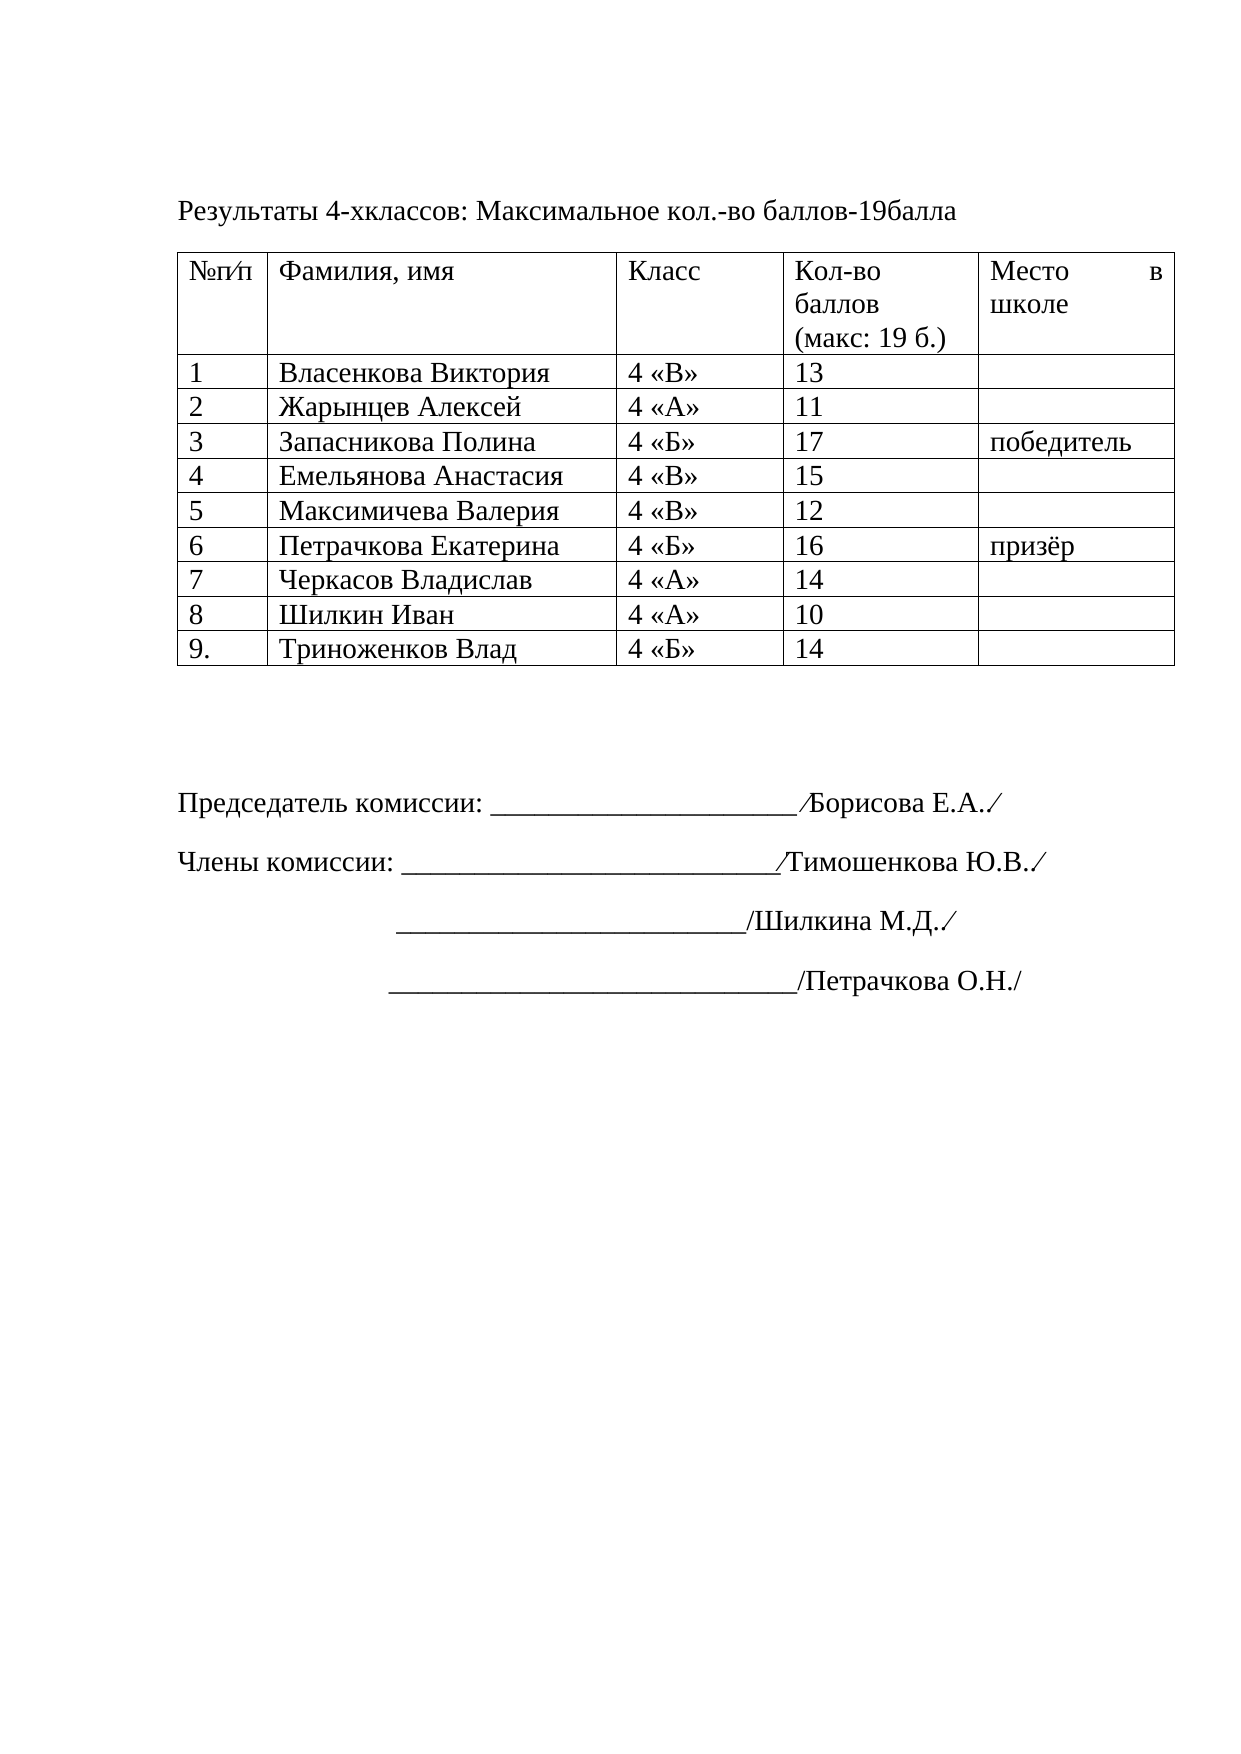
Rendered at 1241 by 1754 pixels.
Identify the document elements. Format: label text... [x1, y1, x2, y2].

text Результаты 4-хклассов: Максимальное кол.-во баллов-19балла [177, 193, 1152, 226]
table_cell 6 [178, 528, 267, 561]
table_cell 4 «А» [617, 389, 783, 423]
table_cell Запасникова Полина [268, 424, 616, 457]
table_cell 3 [178, 424, 267, 457]
table_cell Шилкин Иван [268, 597, 616, 630]
table_cell Жарынцев Алексей [268, 389, 616, 423]
table_cell 15 [784, 459, 978, 492]
text ____________________________/Петрачкова О.Н./ [177, 963, 1152, 996]
table_cell 4 [178, 459, 267, 492]
table_cell [979, 562, 1174, 596]
table_cell 4 «Б» [617, 631, 783, 665]
table_cell 17 [784, 424, 978, 457]
table_cell 16 [784, 528, 978, 561]
table_cell [979, 355, 1174, 388]
table_cell [979, 597, 1174, 630]
table_cell Триноженков Влад [268, 631, 616, 665]
table_cell призёр [979, 528, 1174, 561]
table_cell 12 [784, 493, 978, 527]
table_cell 2 [178, 389, 267, 423]
table_cell Власенкова Виктория [268, 355, 616, 388]
table_cell 4 «Б» [617, 528, 783, 561]
table_cell 7 [178, 562, 267, 596]
table_cell 4 «А» [617, 597, 783, 630]
table_header Место в школе [979, 253, 1174, 354]
table_cell 9. [178, 631, 267, 665]
table_cell [979, 389, 1174, 423]
table_cell 4 «В» [617, 493, 783, 527]
table_header Фамилия, имя [268, 253, 616, 354]
text Члены комиссии: __________________________∕Тимошенкова Ю.В..∕ [177, 844, 1152, 878]
text ________________________/Шилкина М.Д..∕ [177, 903, 1152, 937]
table_cell [979, 459, 1174, 492]
table_header №п∕п [178, 253, 267, 354]
table_cell Максимичева Валерия [268, 493, 616, 527]
table_cell 14 [784, 562, 978, 596]
table_header Кол-во баллов (макс: 19 б.) [784, 253, 978, 354]
table_cell Черкасов Владислав [268, 562, 616, 596]
table_cell 13 [784, 355, 978, 388]
table_cell 14 [784, 631, 978, 665]
table_cell 4 «В» [617, 459, 783, 492]
table_cell 4 «Б» [617, 424, 783, 457]
table_cell 4 «А» [617, 562, 783, 596]
table_cell [979, 631, 1174, 665]
table_cell 11 [784, 389, 978, 423]
table_cell 8 [178, 597, 267, 630]
table_cell 10 [784, 597, 978, 630]
text Председатель комиссии: _____________________ ∕Борисова Е.А..∕ [177, 785, 1152, 818]
table_cell [979, 493, 1174, 527]
table_header Класс [617, 253, 783, 354]
table_cell 4 «В» [617, 355, 783, 388]
table_cell Емельянова Анастасия [268, 459, 616, 492]
table_cell 5 [178, 493, 267, 527]
table_cell 1 [178, 355, 267, 388]
table_cell Петрачкова Екатерина [268, 528, 616, 561]
table_cell победитель [979, 424, 1174, 457]
